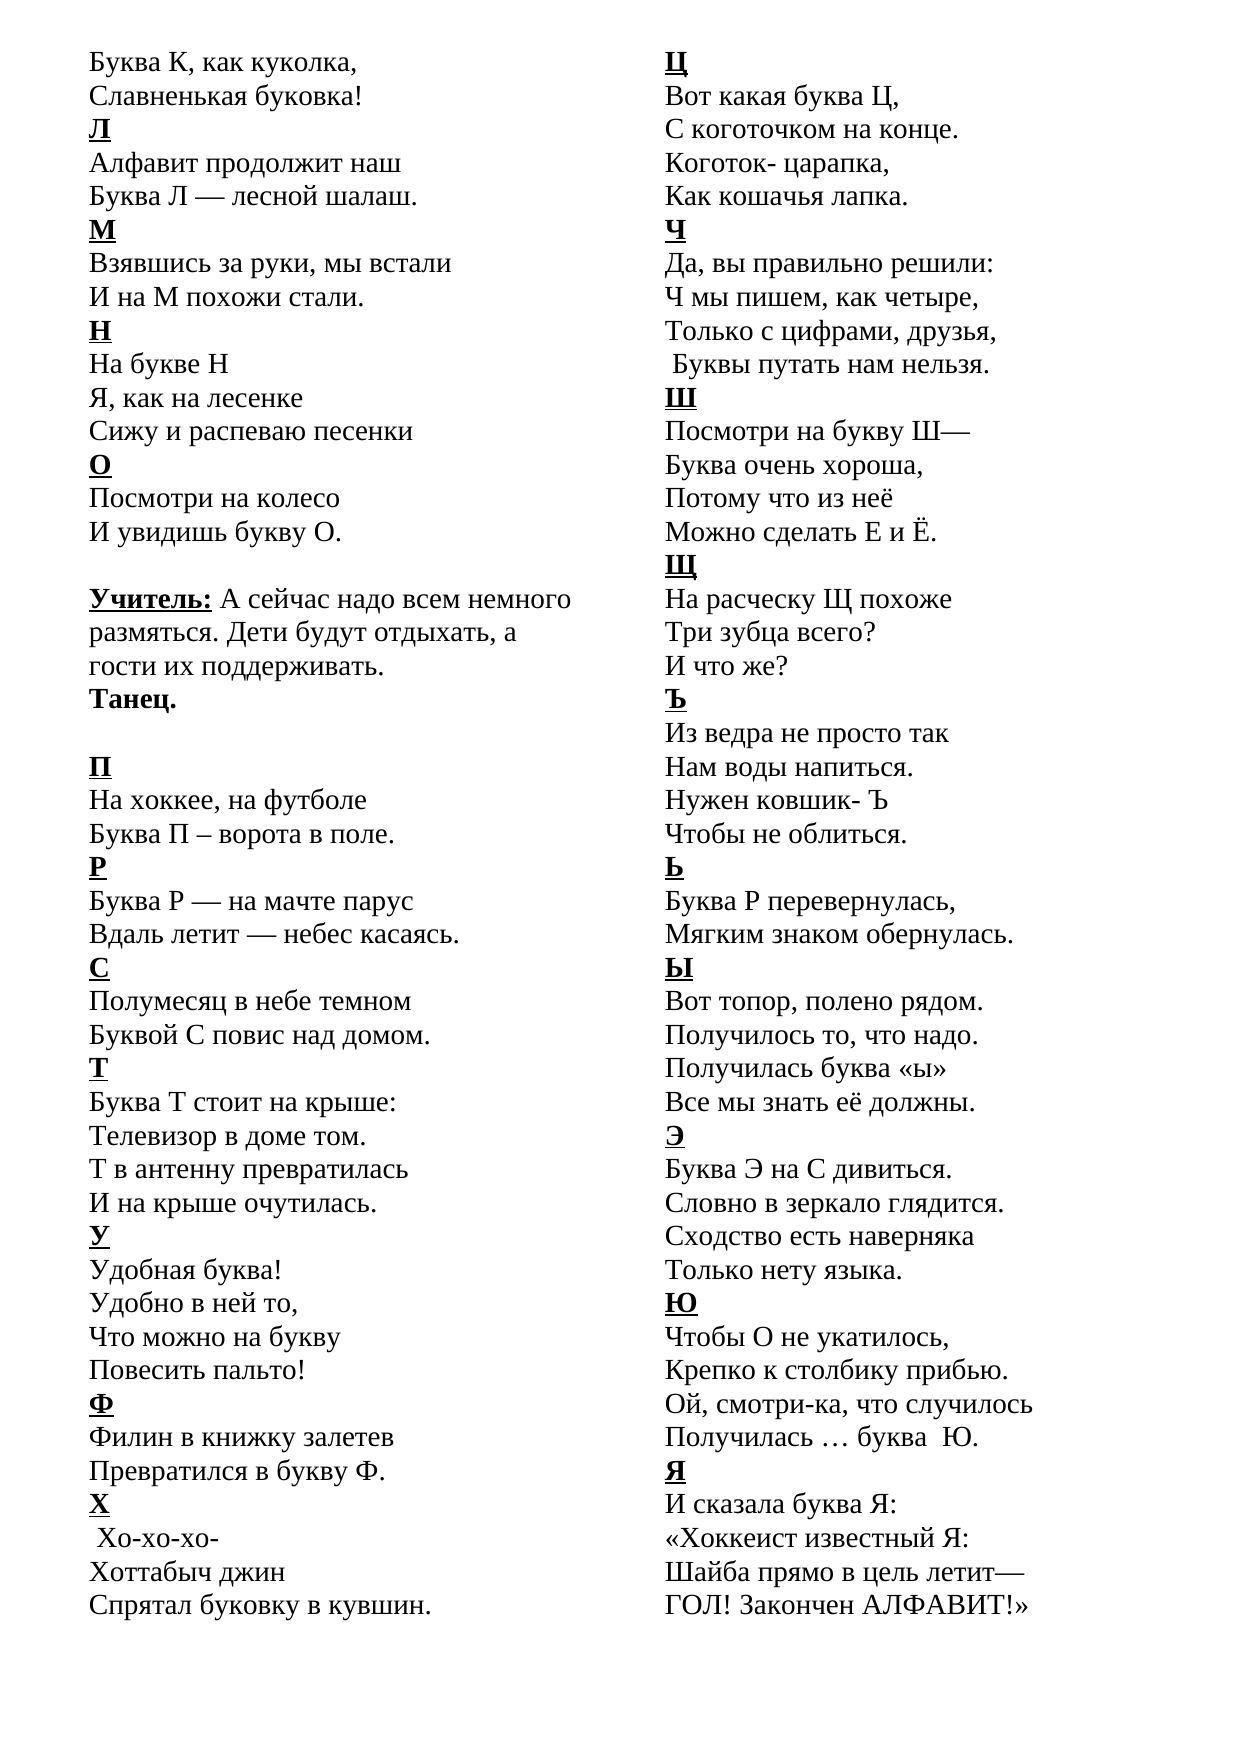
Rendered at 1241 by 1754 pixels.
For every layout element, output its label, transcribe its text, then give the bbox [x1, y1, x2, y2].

text Удобно в ней то, [89, 1285, 591, 1319]
text Э [664, 1118, 1167, 1151]
text Алфавит продолжит наш [89, 145, 591, 178]
text Буква Э на С дивиться. [664, 1151, 1167, 1185]
text Вот топор, полено рядом. [664, 983, 1167, 1017]
text И увидишь букву О. [89, 514, 591, 547]
text Получилась буква «ы» [664, 1051, 1167, 1084]
text Из ведра не просто так [664, 715, 1167, 749]
text ГОЛ! Закончен АЛФАВИТ!» [664, 1587, 1167, 1621]
text Х [89, 1487, 591, 1520]
text Ь [664, 849, 1167, 883]
text И на крыше очутилась. [89, 1185, 591, 1218]
text Удобная буква! [89, 1252, 591, 1285]
text Мягким знаком обернулась. [664, 916, 1167, 950]
text Ц [664, 44, 1167, 78]
text Чтобы О не укатилось, [664, 1319, 1167, 1352]
text Все мы знать её должны. [664, 1084, 1167, 1118]
text Повесить пальто! [89, 1352, 591, 1386]
text Посмотри на колесо [89, 480, 591, 514]
text Потому что из неё [664, 480, 1167, 514]
text Филин в книжку залетев [89, 1419, 591, 1453]
text И на М похожи стали. [89, 279, 591, 313]
text Можно сделать Е и Ё. [664, 514, 1167, 547]
text Словно в зеркало глядится. [664, 1185, 1167, 1218]
text Буква Т стоит на крыше: [89, 1084, 591, 1118]
text Крепко к столбику прибью. [664, 1352, 1167, 1386]
text Ч [664, 212, 1167, 246]
text Буква К, как куколка, [89, 44, 591, 78]
text Буквой С повис над домом. [89, 1017, 591, 1051]
text Ъ [664, 682, 1167, 715]
text Т [89, 1051, 591, 1084]
text Ой, смотри-ка, что случилось [664, 1386, 1167, 1419]
text Взявшись за руки, мы встали [89, 246, 591, 279]
text Хо-хо-хо- [89, 1520, 591, 1554]
text С [89, 950, 591, 983]
text На хоккее, на футболе [89, 782, 591, 816]
text Буква Л — лесной шалаш. [89, 178, 591, 212]
text Телевизор в доме том. [89, 1118, 591, 1151]
text Нужен ковшик- Ъ [664, 782, 1167, 816]
text Я [664, 1453, 1167, 1487]
text Щ [664, 547, 1167, 581]
text Л [89, 111, 591, 145]
text «Хоккеист известный Я: [664, 1520, 1167, 1554]
text О [89, 447, 591, 480]
text Сижу и распеваю песенки [89, 413, 591, 447]
text Учитель: А сейчас надо всем немного размяться. Дети будут отдыхать, а гости их поддерживать. [89, 581, 591, 682]
text Да, вы правильно решили: [664, 246, 1167, 279]
text Только с цифрами, друзья, [664, 313, 1167, 346]
text И сказала буква Я: [664, 1487, 1167, 1520]
text У [89, 1218, 591, 1252]
text Танец. [89, 682, 591, 715]
text Только нету языка. [664, 1252, 1167, 1285]
text П [89, 749, 591, 782]
text Нам воды напиться. [664, 749, 1167, 782]
text Что можно на букву [89, 1319, 591, 1352]
text Буквы путать нам нельзя. [664, 346, 1167, 380]
text Спрятал буковку в кувшин. [89, 1587, 591, 1621]
text И что же? [664, 648, 1167, 682]
text Р [89, 849, 591, 883]
text Полумесяц в небе темном [89, 983, 591, 1017]
text Я, как на лесенке [89, 380, 591, 413]
text Н [89, 313, 591, 346]
text Буква Р перевернулась, [664, 883, 1167, 916]
text На расческу Щ похоже [664, 581, 1167, 614]
text Вот какая буква Ц, [664, 78, 1167, 111]
text Т в антенну превратилась [89, 1151, 591, 1185]
text Чтобы не облиться. [664, 816, 1167, 849]
text Вдаль летит — небес касаясь. [89, 916, 591, 950]
text Хоттабыч джин [89, 1554, 591, 1587]
text Три зубца всего? [664, 614, 1167, 648]
text На букве Н [89, 346, 591, 380]
text Буква очень хороша, [664, 447, 1167, 480]
text Шайба прямо в цель летит— [664, 1554, 1167, 1587]
text Буква Р — на мачте парус [89, 883, 591, 916]
text Коготок- царапка, [664, 145, 1167, 178]
text Посмотри на букву Ш— [664, 413, 1167, 447]
text М [89, 212, 591, 246]
text С коготочком на конце. [664, 111, 1167, 145]
text Сходство есть наверняка [664, 1218, 1167, 1252]
text Ф [89, 1386, 591, 1419]
text Как кошачья лапка. [664, 178, 1167, 212]
text Превратился в букву Ф. [89, 1453, 591, 1487]
text Получилась … буква Ю. [664, 1419, 1167, 1453]
text Ч мы пишем, как четыре, [664, 279, 1167, 313]
text Получилось то, что надо. [664, 1017, 1167, 1051]
text Ю [664, 1285, 1167, 1319]
text Буква П – ворота в поле. [89, 816, 591, 849]
text Славненькая буковка! [89, 78, 591, 111]
text Ы [664, 950, 1167, 983]
text Ш [664, 380, 1167, 413]
